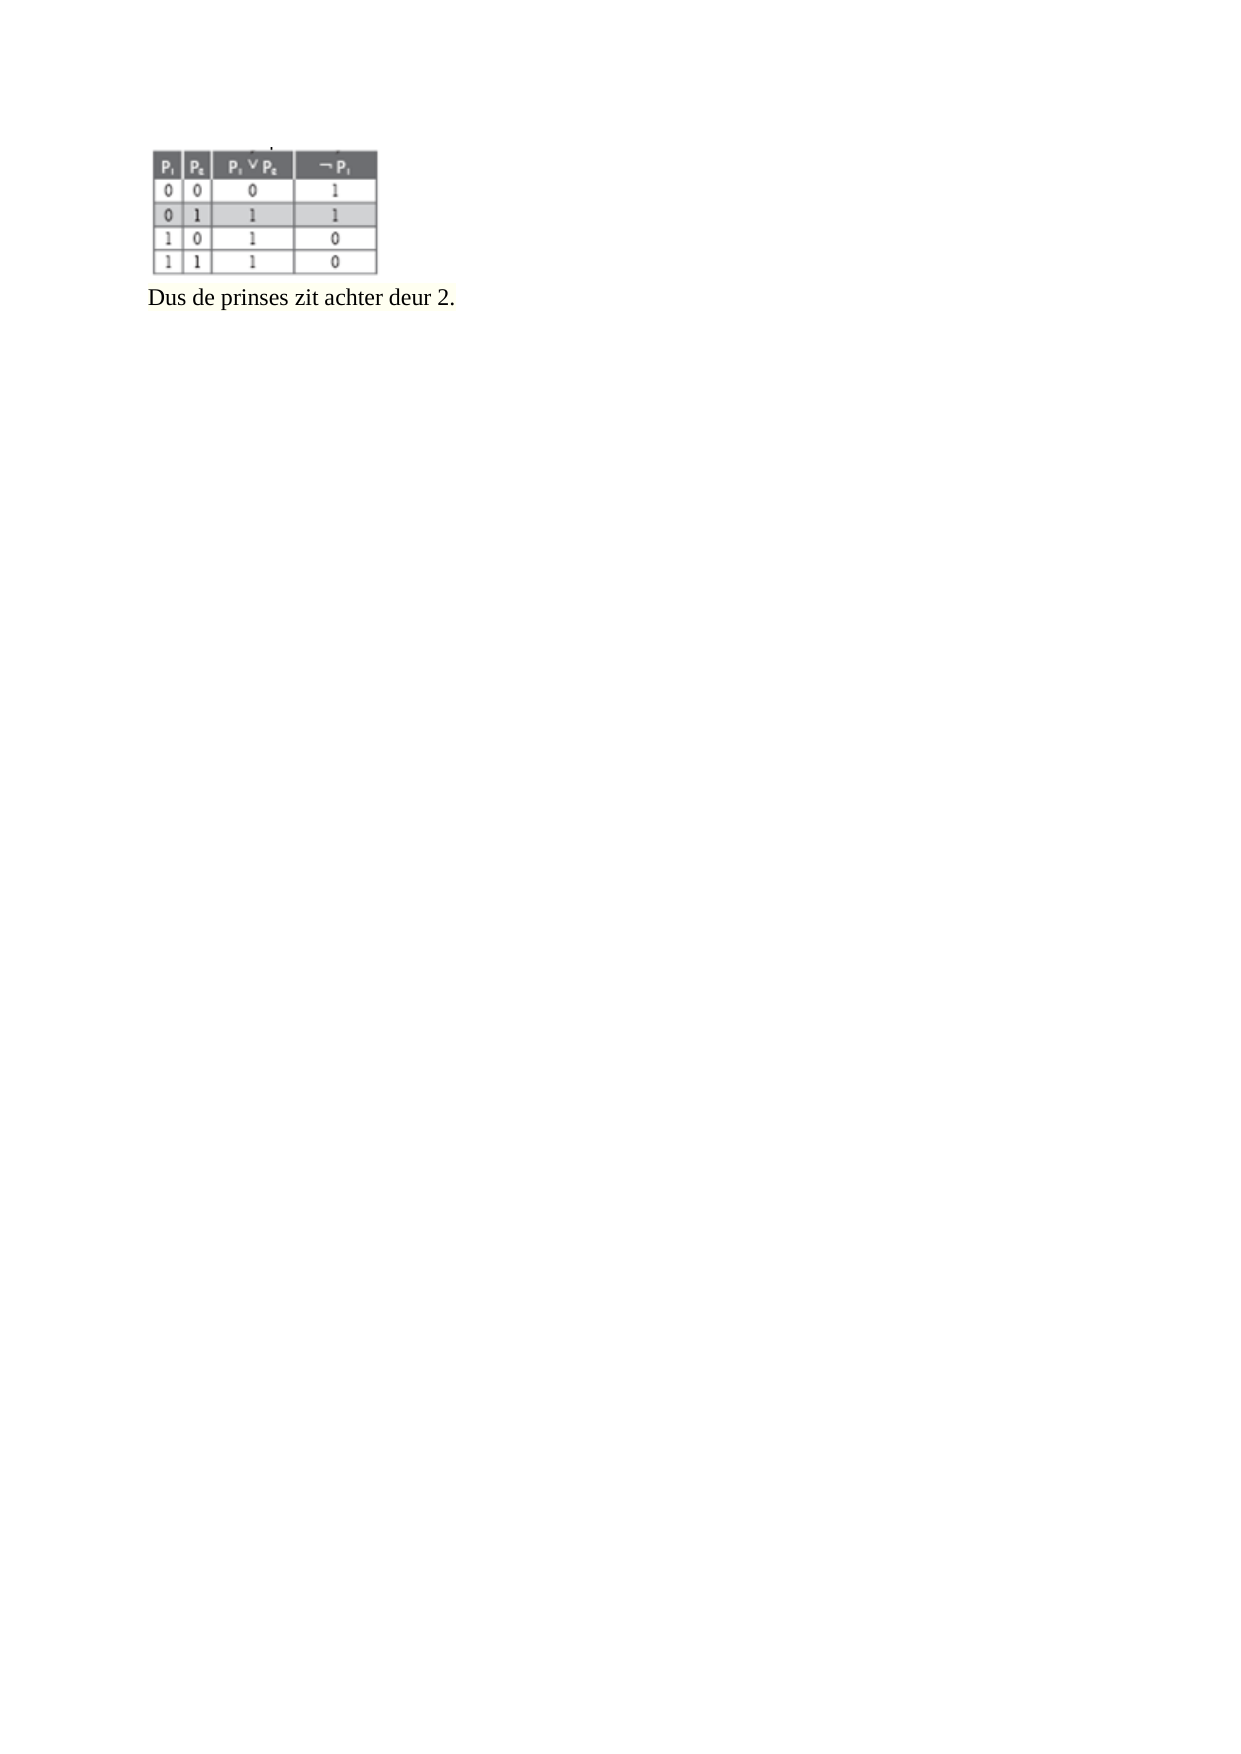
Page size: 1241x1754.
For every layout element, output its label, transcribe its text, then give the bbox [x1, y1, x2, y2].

picture [147, 147, 384, 279]
text Dus de prinses zit achter deur 2. [148, 148, 1093, 311]
